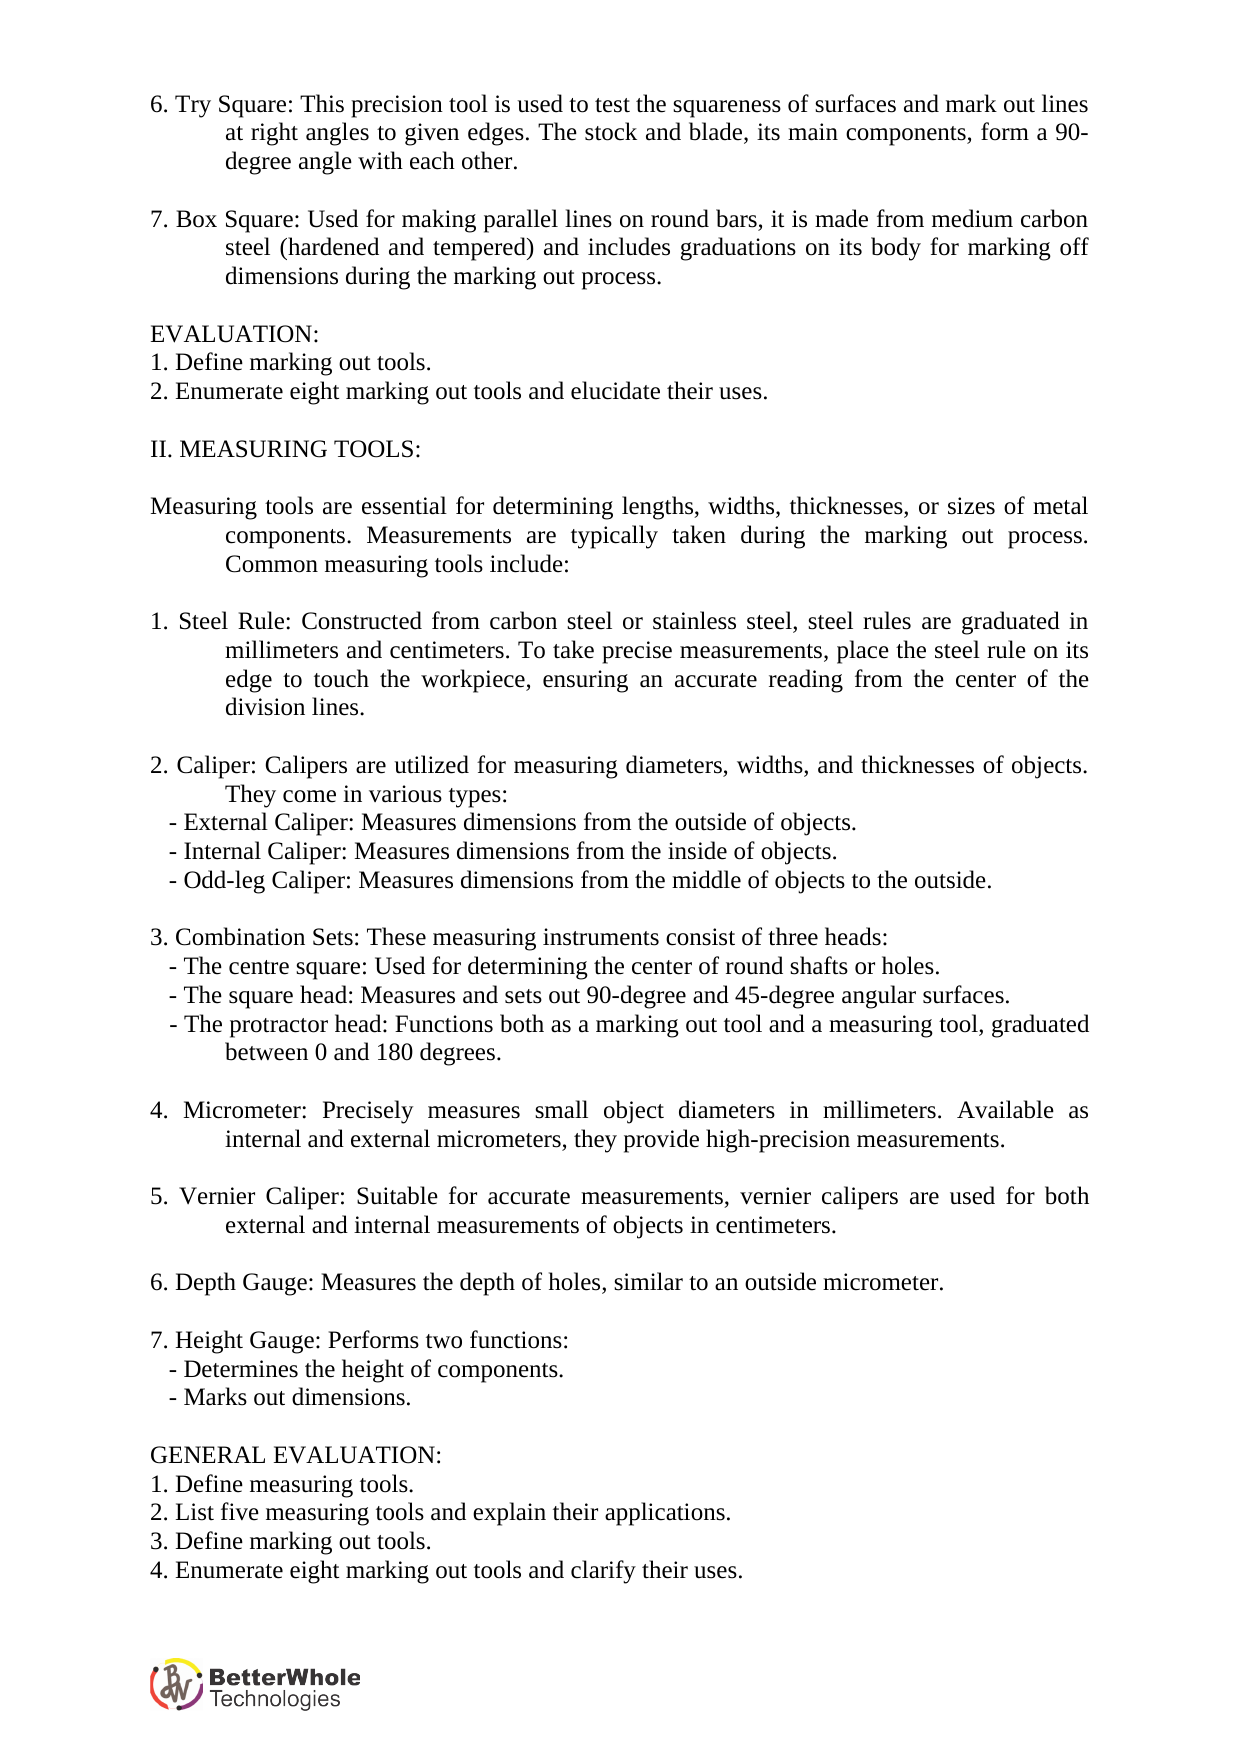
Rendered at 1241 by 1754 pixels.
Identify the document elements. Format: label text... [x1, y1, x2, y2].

text Measuring tools are essential for determining lengths, widths, thicknesses, or sizes of metal components. Measurements are typically taken during the marking out process. Common measuring tools include: [150, 491, 1090, 577]
text 1. Define measuring tools. [150, 1469, 1090, 1497]
text - External Caliper: Measures dimensions from the outside of objects. [150, 807, 1090, 836]
text 4. Micrometer: Precisely measures small object diameters in millimeters. Available as internal and external micrometers, they provide high-precision measurements. [150, 1095, 1090, 1152]
text - Internal Caliper: Measures dimensions from the inside of objects. [150, 836, 1090, 865]
picture [150, 1658, 360, 1711]
text II. MEASURING TOOLS: [150, 434, 1090, 462]
text 7. Box Square: Used for making parallel lines on round bars, it is made from medium carbon steel (hardened and tempered) and includes graduations on its body for marking off dimensions during the marking out process. [150, 204, 1090, 290]
text - Marks out dimensions. [150, 1382, 1090, 1411]
text 3. Define marking out tools. [150, 1526, 1090, 1555]
text 1. Define marking out tools. [150, 347, 1090, 376]
text GENERAL EVALUATION: [150, 1440, 1090, 1469]
text 6. Depth Gauge: Measures the depth of holes, similar to an outside micrometer. [150, 1267, 1090, 1296]
text - The centre square: Used for determining the center of round shafts or holes. [150, 951, 1090, 980]
text 5. Vernier Caliper: Suitable for accurate measurements, vernier calipers are used for both external and internal measurements of objects in centimeters. [150, 1181, 1090, 1239]
text 4. Enumerate eight marking out tools and clarify their uses. [150, 1555, 1090, 1584]
text - Determines the height of components. [150, 1354, 1090, 1382]
text - Odd-leg Caliper: Measures dimensions from the middle of objects to the outside. [150, 865, 1090, 894]
text 3. Combination Sets: These measuring instruments consist of three heads: [150, 922, 1090, 951]
text 7. Height Gauge: Performs two functions: [150, 1325, 1090, 1354]
text 2. Caliper: Calipers are utilized for measuring diameters, widths, and thicknesses of objects. They come in various types: [150, 750, 1090, 807]
text 6. Try Square: This precision tool is used to test the squareness of surfaces and mark out lines at right angles to given edges. The stock and blade, its main components, form a 90-degree angle with each other. [150, 89, 1090, 175]
text 2. List five measuring tools and explain their applications. [150, 1497, 1090, 1526]
text 1. Steel Rule: Constructed from carbon steel or stainless steel, steel rules are graduated in millimeters and centimeters. To take precise measurements, place the steel rule on its edge to touch the workpiece, ensuring an accurate reading from the center of the division lines. [150, 606, 1090, 721]
text - The protractor head: Functions both as a marking out tool and a measuring tool, graduated between 0 and 180 degrees. [150, 1009, 1090, 1066]
text - The square head: Measures and sets out 90-degree and 45-degree angular surfaces. [150, 980, 1090, 1009]
text EVALUATION: [150, 319, 1090, 347]
text 2. Enumerate eight marking out tools and elucidate their uses. [150, 376, 1090, 405]
